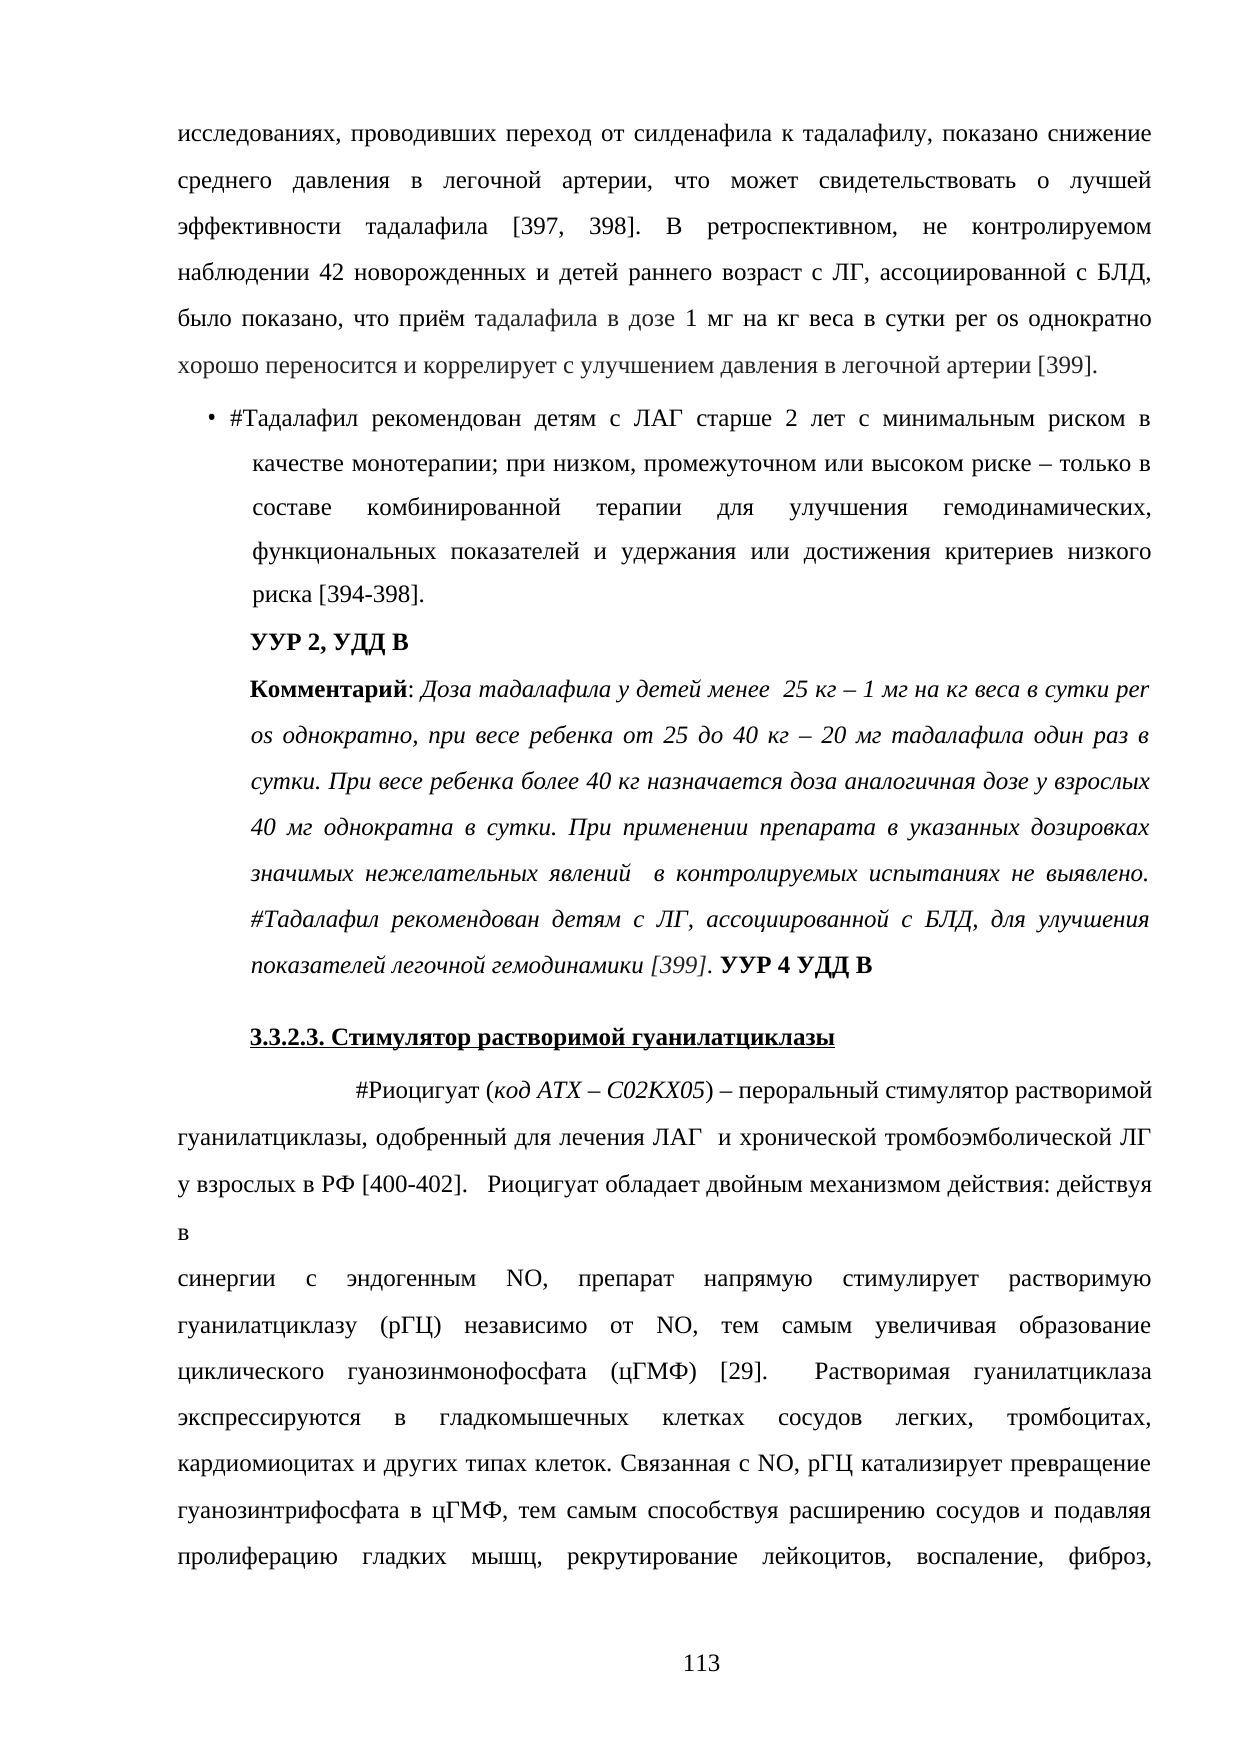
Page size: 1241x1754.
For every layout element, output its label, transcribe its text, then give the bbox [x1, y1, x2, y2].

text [177, 1263, 1152, 1570]
text Комментарий: Доза тадалафила у детей менее 25 кг – 1 мг на кг веса в сутки per os однократно, при весе ребенка от 25 до 40 кг – 20 мг тадалафила один раз в сутки. При весе ребенка более 40 кг назначается доза аналогичная дозе у взрослых 40 мг однократна в сутки. При применении препарата в указанных дозировках значимых нежелательных явлений в контролируемых испытаниях не выявлено. #Тадалафил рекомендован детям с ЛГ, ассоциированной с БЛД, для улучшения показателей легочной гемодинамики [399]. УУР 4 УДД B [249, 674, 1153, 979]
text #Риоцигуат (код АТХ – C02KX05) – пероральный стимулятор растворимой [162, 1075, 1152, 1104]
subtitle УУР 2, УДД B [249, 627, 1217, 656]
subtitle 3.3.2.3. Стимулятор растворимой гуанилатциклазы [249, 1022, 1153, 1051]
text • #Тадалафил рекомендован детям с ЛАГ старше 2 лет с минимальным риском в качестве монотерапии; при низком, промежуточном или высоком риске – только в составе комбинированной терапии для улучшения гемодинамических, функциональных показателей и удержания или достижения критериев низкого риска [394-398]. [207, 399, 1152, 608]
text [177, 118, 1153, 378]
text гуанилатциклазы, одобренный для лечения ЛАГ и хронической тромбоэмболической ЛГ у взрослых в РФ [400-402]. Риоцигуат обладает двойным механизмом действия: действуя в [177, 1122, 1152, 1246]
